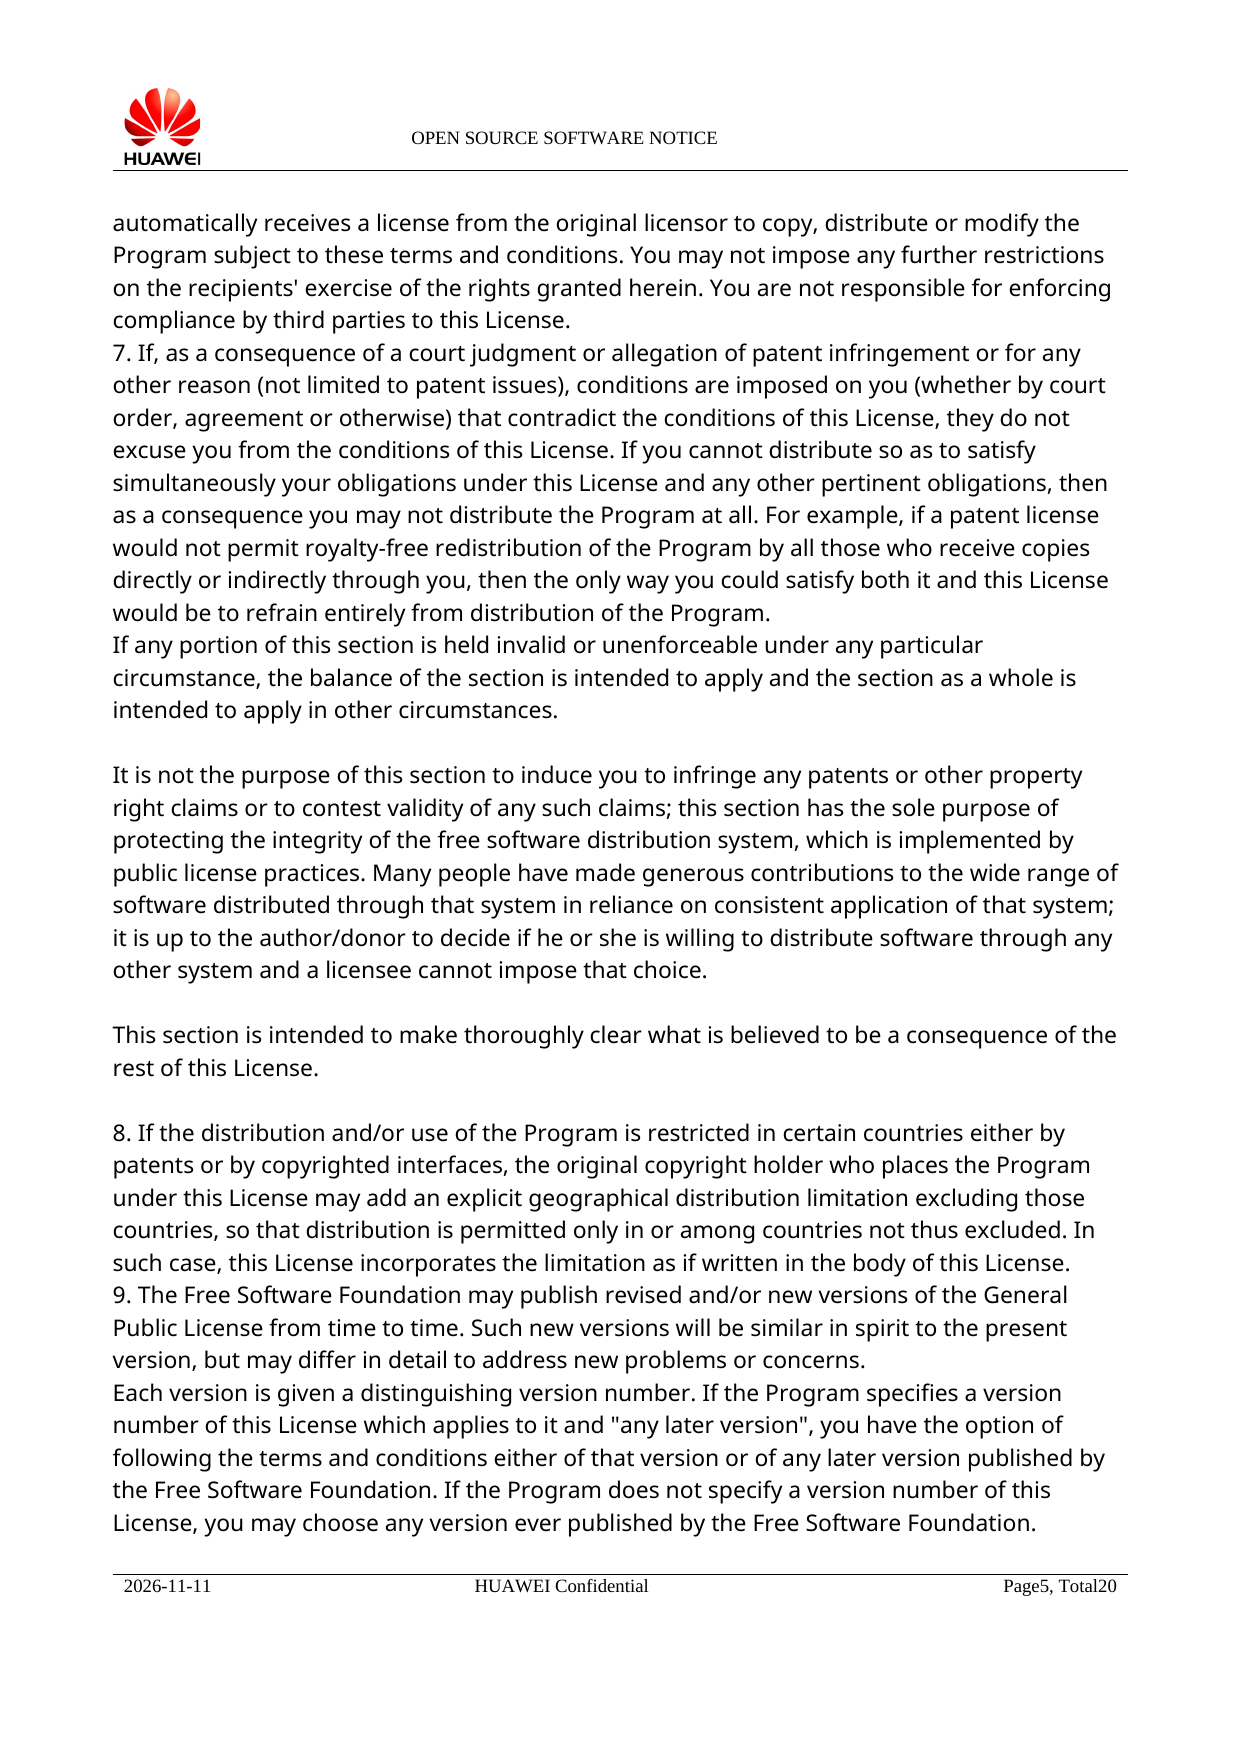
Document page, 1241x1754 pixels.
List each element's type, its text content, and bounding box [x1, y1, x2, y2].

text 9. The Free Software Foundation may publish revised and/or new versions of the General Public License from time to time. Such new versions will be similar in spirit to the present version, but may differ in detail to address new problems or concerns. [112, 1279, 1128, 1376]
text 7. If, as a consequence of a court judgment or allegation of patent infringement or for any other reason (not limited to patent issues), conditions are imposed on you (whether by court order, agreement or otherwise) that contradict the conditions of this License, they do not excuse you from the conditions of this License. If you cannot distribute so as to satisfy simultaneously your obligations under this License and any other pertinent obligations, then as a consequence you may not distribute the Program at all. For example, if a patent license would not permit royalty-free redistribution of the Program by all those who receive copies directly or indirectly through you, then the only way you could satisfy both it and this License would be to refrain entirely from distribution of the Program. [112, 336, 1128, 629]
text It is not the purpose of this section to induce you to infringe any patents or other property right claims or to contest validity of any such claims; this section has the sole purpose of protecting the integrity of the free software distribution system, which is implemented by public license practices. Many people have made generous contributions to the wide range of software distributed through that system in reliance on consistent application of that system; it is up to the author/donor to decide if he or she is willing to distribute software through any other system and a licensee cannot impose that choice. [112, 759, 1128, 986]
text 8. If the distribution and/or use of the Program is restricted in certain countries either by patents or by copyrighted interfaces, the original copyright holder who places the Program under this License may add an explicit geographical distribution limitation excluding those countries, so that distribution is permitted only in or among countries not thus excluded. In such case, this License incorporates the limitation as if written in the body of this License. [112, 1116, 1128, 1279]
picture [124, 88, 201, 165]
text This section is intended to make thoroughly clear what is believed to be a consequence of the rest of this License. [112, 1019, 1128, 1084]
text Each version is given a distinguishing version number. If the Program specifies a version number of this License which applies to it and "any later version", you have the option of following the terms and conditions either of that version or of any later version published by the Free Software Foundation. If the Program does not specify a version number of this License, you may choose any version ever published by the Free Software Foundation. [112, 1376, 1128, 1539]
text If any portion of this section is held invalid or unenforceable under any particular circumstance, the balance of the section is intended to apply and the section as a whole is intended to apply in other circumstances. [112, 629, 1128, 726]
